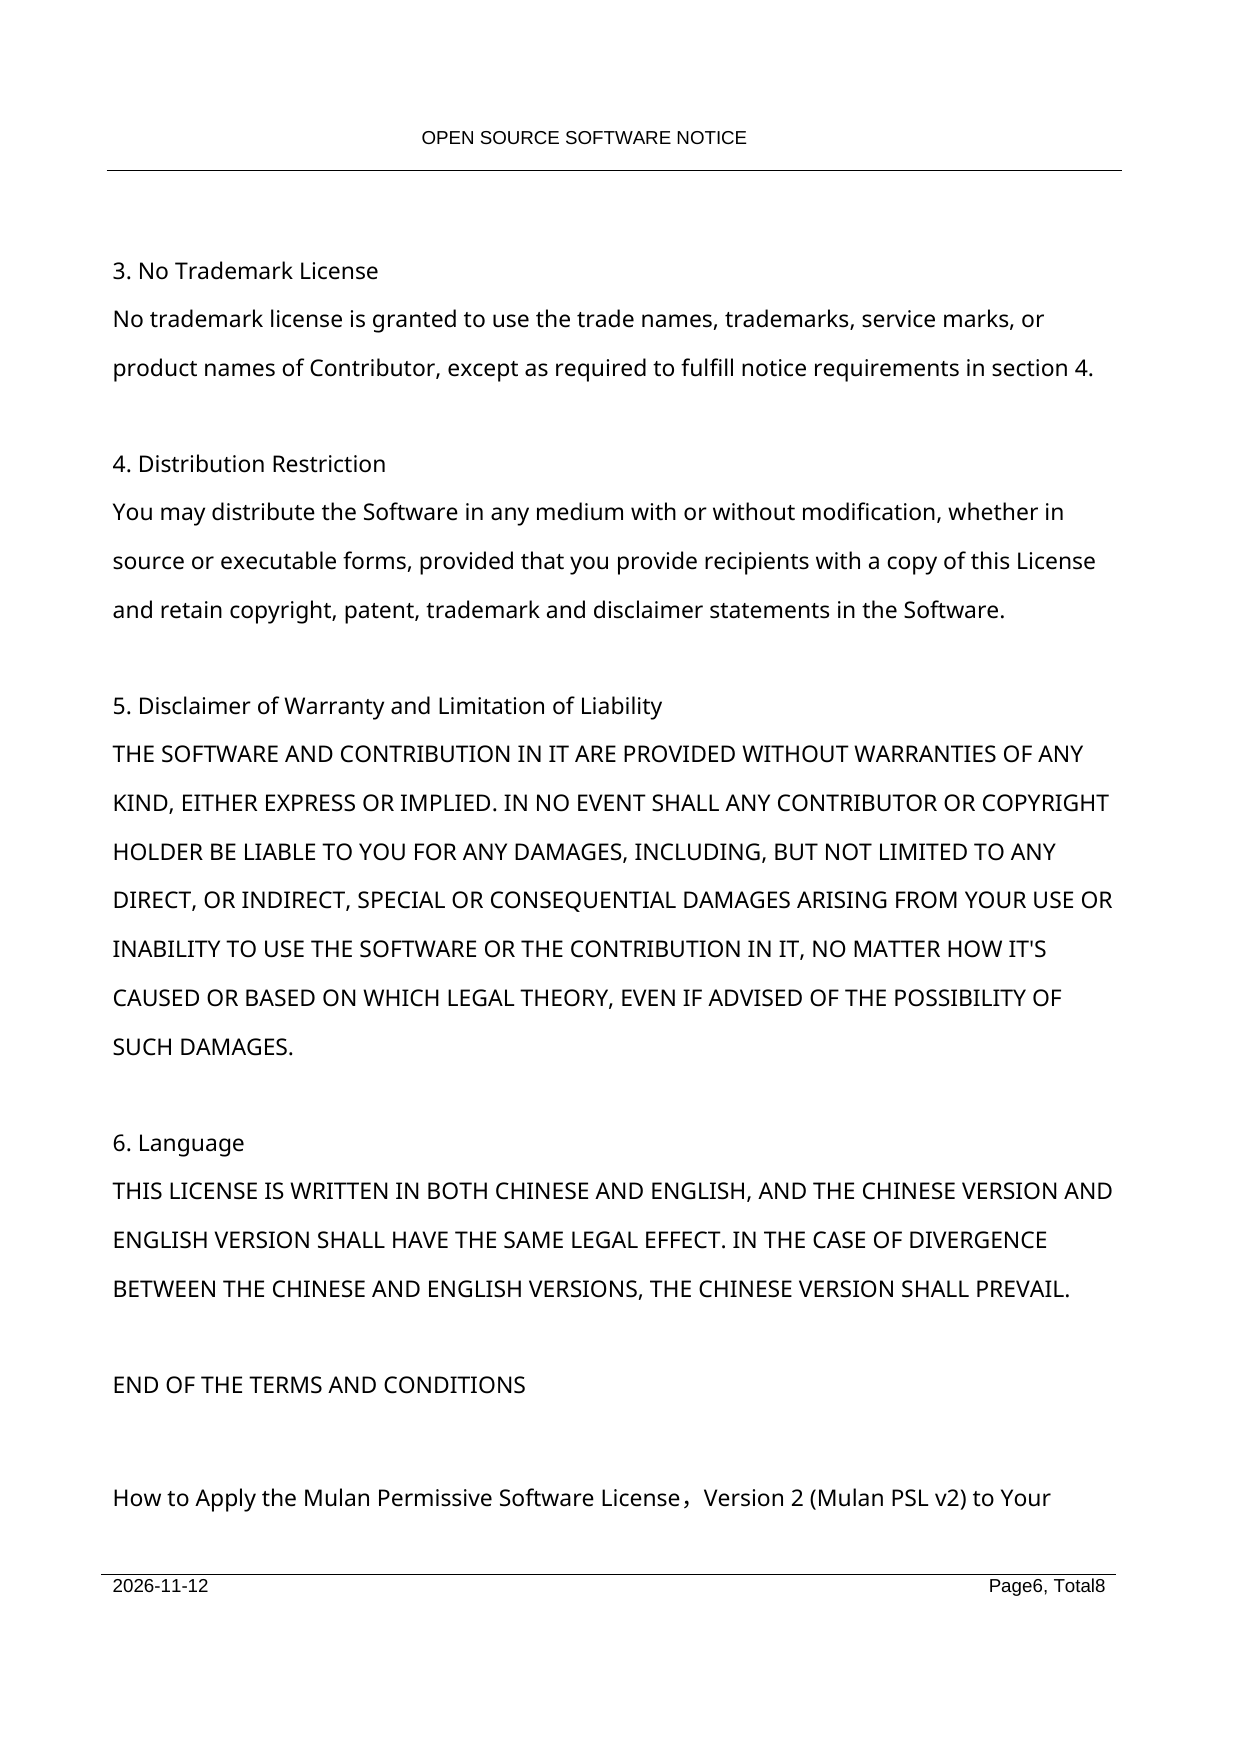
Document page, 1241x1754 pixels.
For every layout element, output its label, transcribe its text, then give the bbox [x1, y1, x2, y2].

text 4. Distribution Restriction [112, 448, 1128, 480]
text THIS LICENSE IS WRITTEN IN BOTH CHINESE AND ENGLISH, AND THE CHINESE VERSION AND ENGLISH VERSION SHALL HAVE THE SAME LEGAL EFFECT. IN THE CASE OF DIVERGENCE BETWEEN THE CHINESE AND ENGLISH VERSIONS, THE CHINESE VERSION SHALL PREVAIL. [112, 1174, 1128, 1304]
text 3. No Trademark License [112, 254, 1128, 287]
text You may distribute the Software in any medium with or without modification, whether in source or executable forms, provided that you provide recipients with a copy of this License and retain copyright, patent, trademark and disclaimer statements in the Software. [112, 496, 1128, 626]
text 5. Disclaimer of Warranty and Limitation of Liability [112, 689, 1128, 722]
text THE SOFTWARE AND CONTRIBUTION IN IT ARE PROVIDED WITHOUT WARRANTIES OF ANY KIND, EITHER EXPRESS OR IMPLIED. IN NO EVENT SHALL ANY CONTRIBUTOR OR COPYRIGHT HOLDER BE LIABLE TO YOU FOR ANY DAMAGES, INCLUDING, BUT NOT LIMITED TO ANY DIRECT, OR INDIRECT, SPECIAL OR CONSEQUENTIAL DAMAGES ARISING FROM YOUR USE OR INABILITY TO USE THE SOFTWARE OR THE CONTRIBUTION IN IT, NO MATTER HOW IT'S CAUSED OR BASED ON WHICH LEGAL THEORY, EVEN IF ADVISED OF THE POSSIBILITY OF SUCH DAMAGES. [112, 738, 1128, 1063]
text 6. Language [112, 1126, 1128, 1159]
text No trademark license is granted to use the trade names, trademarks, service marks, or product names of Contributor, except as required to fulfill notice requirements in section 4. [112, 303, 1128, 384]
text END OF THE TERMS AND CONDITIONS [112, 1368, 1128, 1401]
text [112, 1464, 1128, 1529]
